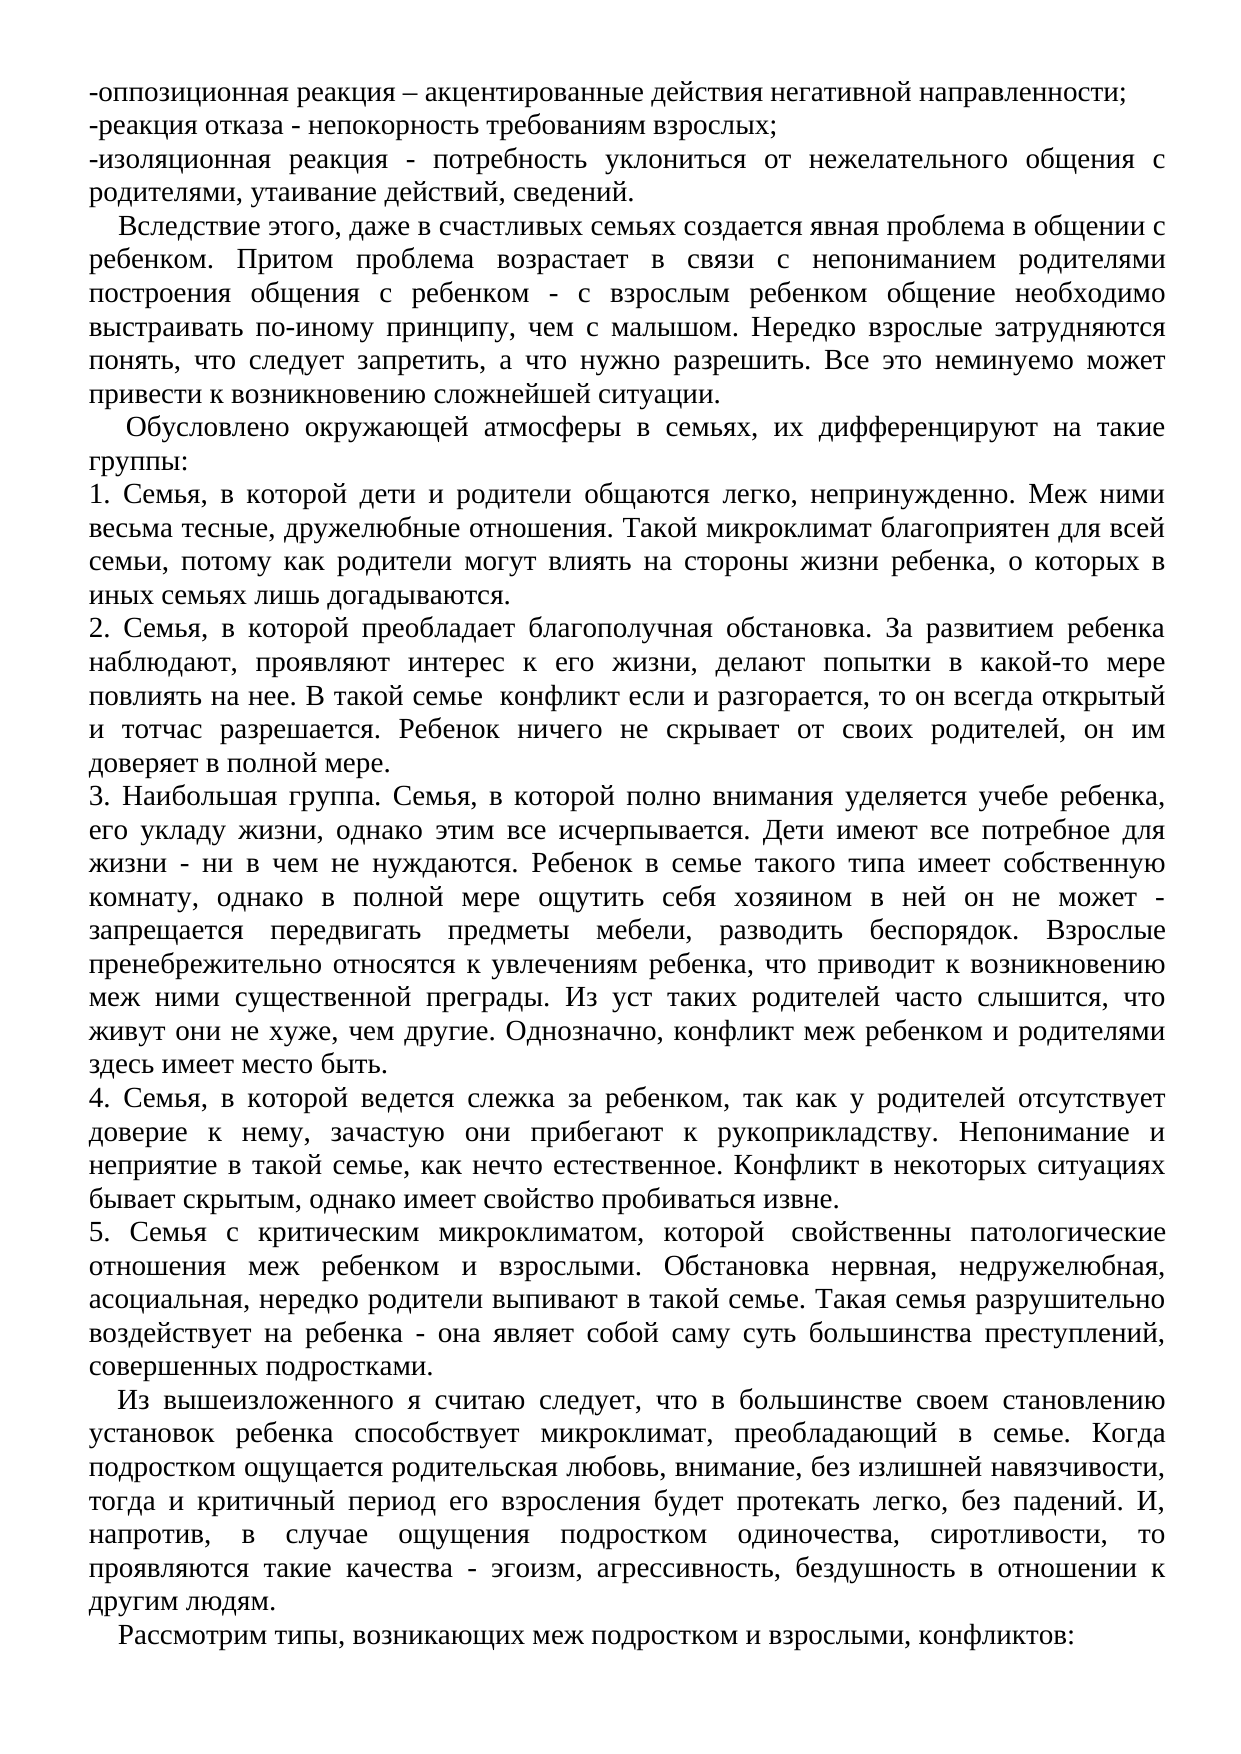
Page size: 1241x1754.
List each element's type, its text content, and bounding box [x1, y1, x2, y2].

text 2. Семья, в которой преобладает благополучная обстановка. За развитием ребенка наблюдают, проявляют интерес к его жизни, делают попытки в какой-то мере повлиять на нее. В такой семье конфликт если и разгорается, то он всегда открытый и тотчас разрешается. Ребенок ничего не скрывает от своих родителей, он им доверяет в полной мере. [88, 611, 1167, 778]
text 4. Семья, в которой ведется слежка за ребенком, так как у родителей отсутствует доверие к нему, зачастую они прибегают к рукоприкладству. Непонимание и неприятие в такой семье, как нечто естественное. Конфликт в некоторых ситуациях бывает скрытым, однако имеет свойство пробиваться извне. [88, 1080, 1167, 1214]
text Из вышеизложенного я считаю следует, что в большинстве своем становлению установок ребенка способствует микроклимат, преобладающий в семье. Когда подростком ощущается родительская любовь, внимание, без излишней навязчивости, тогда и критичный период его взросления будет протекать легко, без падений. И, напротив, в случае ощущения подростком одиночества, сиротливости, то проявляются такие качества - эгоизм, агрессивность, бездушность в отношении к другим людям. [88, 1382, 1167, 1617]
text Обусловлено окружающей атмосферы в семьях, их дифференцируют на такие группы: [88, 409, 1167, 476]
text Вследствие этого, даже в счастливых семьях создается явная проблема в общении с ребенком. Притом проблема возрастает в связи с непониманием родителями построения общения с ребенком - с взрослым ребенком общение необходимо выстраивать по-иному принципу, чем с малышом. Нередко взрослые затрудняются понять, что следует запретить, а что нужно разрешить. Все это неминуемо может привести к возникновению сложнейшей ситуации. [88, 208, 1167, 409]
text -изоляционная реакция - потребность уклониться от нежелательного общения с родителями, утаивание действий, сведений. [88, 141, 1167, 208]
text -оппозиционная реакция – акцентированные действия негативной направленности; [88, 74, 1167, 107]
text -реакция отказа - непокорность требованиям взрослых; [88, 107, 1167, 141]
text 1. Семья, в которой дети и родители общаются легко, непринужденно. Меж ними весьма тесные, дружелюбные отношения. Такой микроклимат благоприятен для всей семьи, потому как родители могут влиять на стороны жизни ребенка, о которых в иных семьях лишь догадываются. [88, 476, 1167, 611]
text 5. Семья с критическим микроклиматом, которой свойственны патологические отношения меж ребенком и взрослыми. Обстановка нервная, недружелюбная, асоциальная, нередко родители выпивают в такой семье. Такая семья разрушительно воздействует на ребенка - она являет собой саму суть большинства преступлений, совершенных подростками. [88, 1214, 1167, 1382]
text 3. Наибольшая группа. Семья, в которой полно внимания уделяется учебе ребенка, его укладу жизни, однако этим все исчерпывается. Дети имеют все потребное для жизни - ни в чем не нуждаются. Ребенок в семье такого типа имеет собственную комнату, однако в полной мере ощутить себя хозяином в ней он не может - запрещается передвигать предметы мебели, разводить беспорядок. Взрослые пренебрежительно относятся к увлечениям ребенка, что приводит к возникновению меж ними существенной преграды. Из уст таких родителей часто слышится, что живут они не хуже, чем другие. Однозначно, конфликт меж ребенком и родителями здесь имеет место быть. [88, 778, 1167, 1080]
text Рассмотрим типы, возникающих меж подростком и взрослыми, конфликтов: [88, 1617, 1167, 1650]
